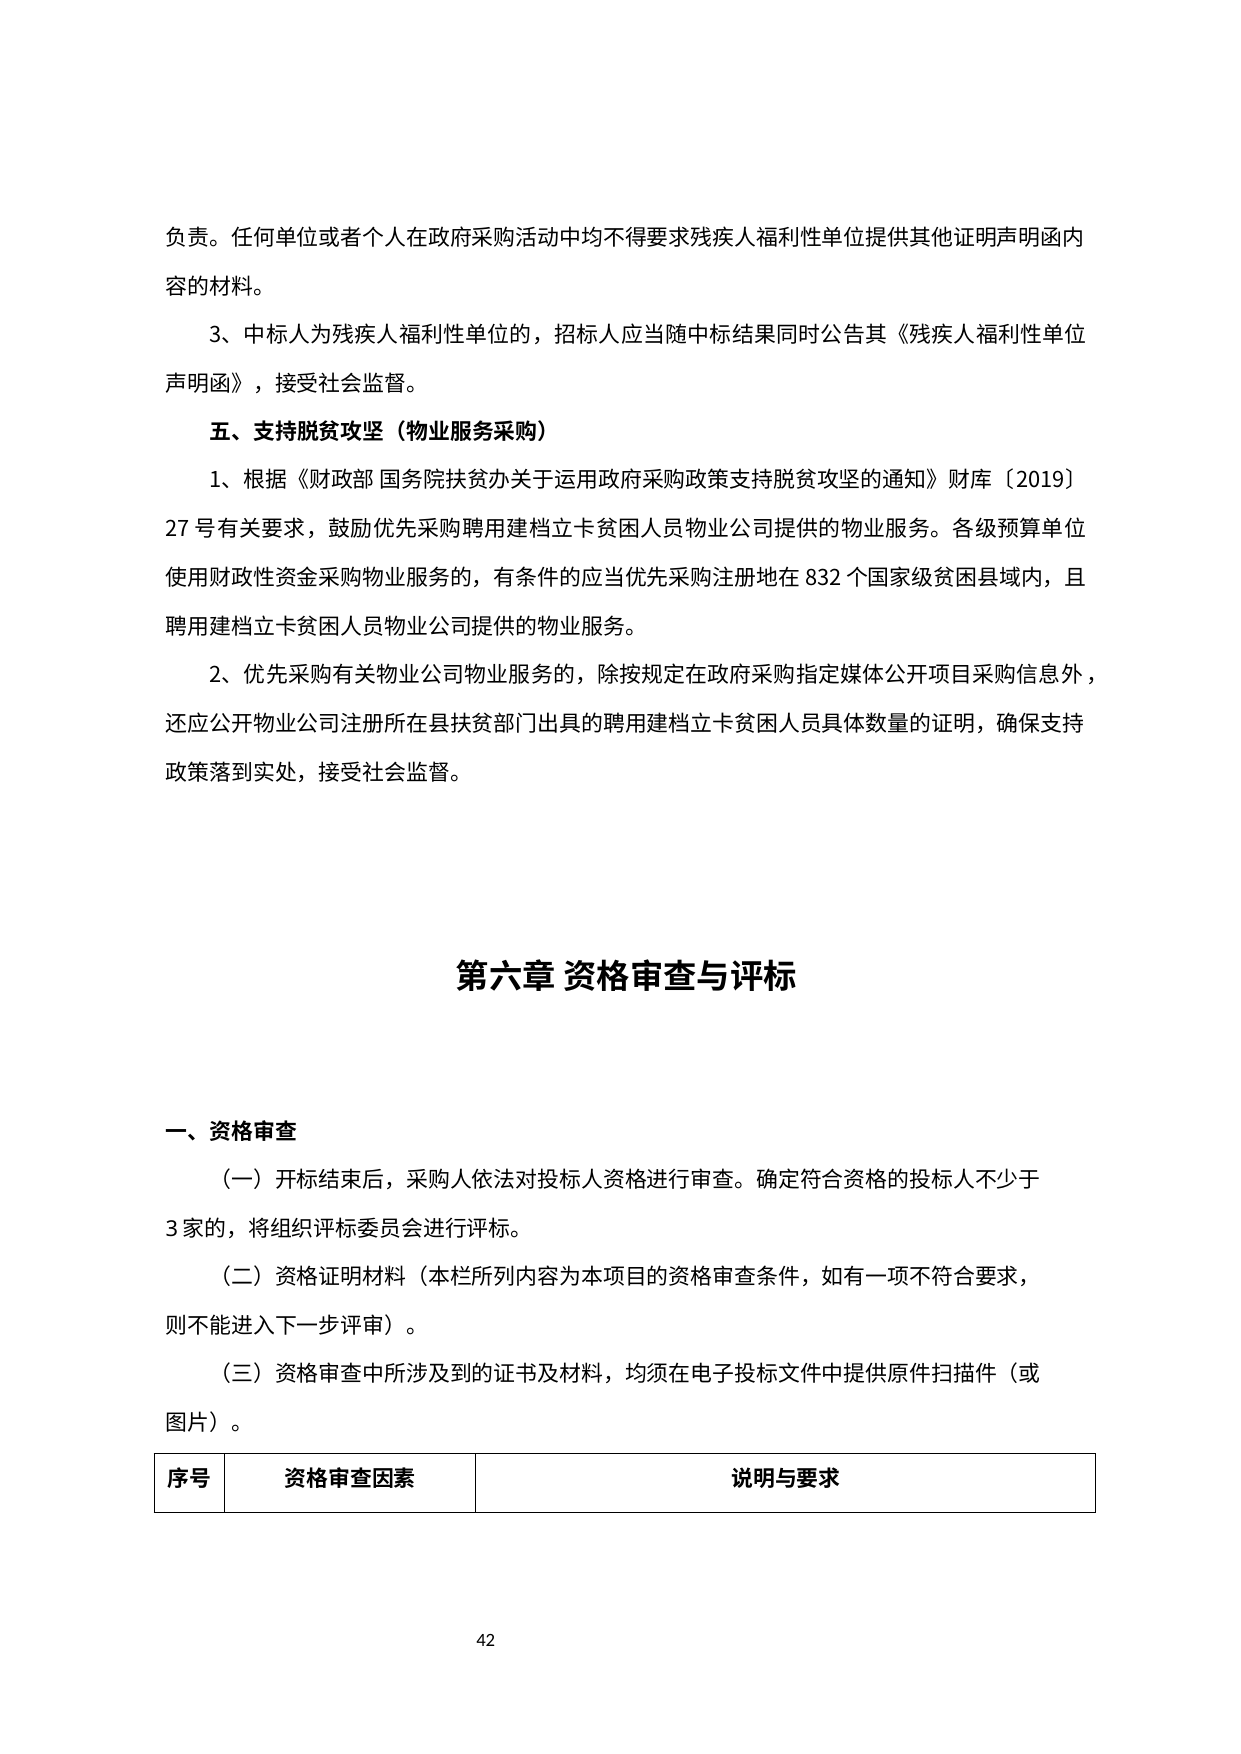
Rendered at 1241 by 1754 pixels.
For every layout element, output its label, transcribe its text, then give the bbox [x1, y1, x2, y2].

text （一）开标结束后，采购人依法对投标人资格进行审查。确定符合资格的投标人不少于3家的，将组织评标委员会进行评标。 [165, 1162, 1043, 1243]
text （二）资格证明材料（本栏所列内容为本项目的资格审查条件，如有一项不符合要求，则不能进入下一步评审）。 [165, 1259, 1043, 1340]
text 1、根据《财政部 国务院扶贫办关于运用政府采购政策支持脱贫攻坚的通知》财库〔2019〕27号有关要求，鼓励优先采购聘用建档立卡贫困人员物业公司提供的物业服务。各级预算单位使用财政性资金采购物业服务的，有条件的应当优先采购注册地在832个国家级贫困县域内，且聘用建档立卡贫困人员物业公司提供的物业服务。 [165, 462, 1087, 641]
text 五、支持脱贫攻坚（物业服务采购） [165, 414, 1087, 446]
table_header 说明与要求 [476, 1454, 1095, 1512]
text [165, 219, 1087, 301]
table_header 资格审查因素 [225, 1454, 475, 1512]
text 第六章 资格审查与评标 [165, 941, 1087, 1006]
text 2、优先采购有关物业公司物业服务的，除按规定在政府采购指定媒体公开项目采购信息外，还应公开物业公司注册所在县扶贫部门出具的聘用建档立卡贫困人员具体数量的证明，确保支持政策落到实处，接受社会监督。 [165, 657, 1087, 787]
text 一、资格审查 [165, 1113, 1087, 1146]
table_header 序号 [155, 1454, 224, 1512]
text 3、中标人为残疾人福利性单位的，招标人应当随中标结果同时公告其《残疾人福利性单位声明函》，接受社会监督。 [165, 317, 1087, 398]
text （三）资格审查中所涉及到的证书及材料，均须在电子投标文件中提供原件扫描件（或图片）。 [165, 1356, 1043, 1437]
